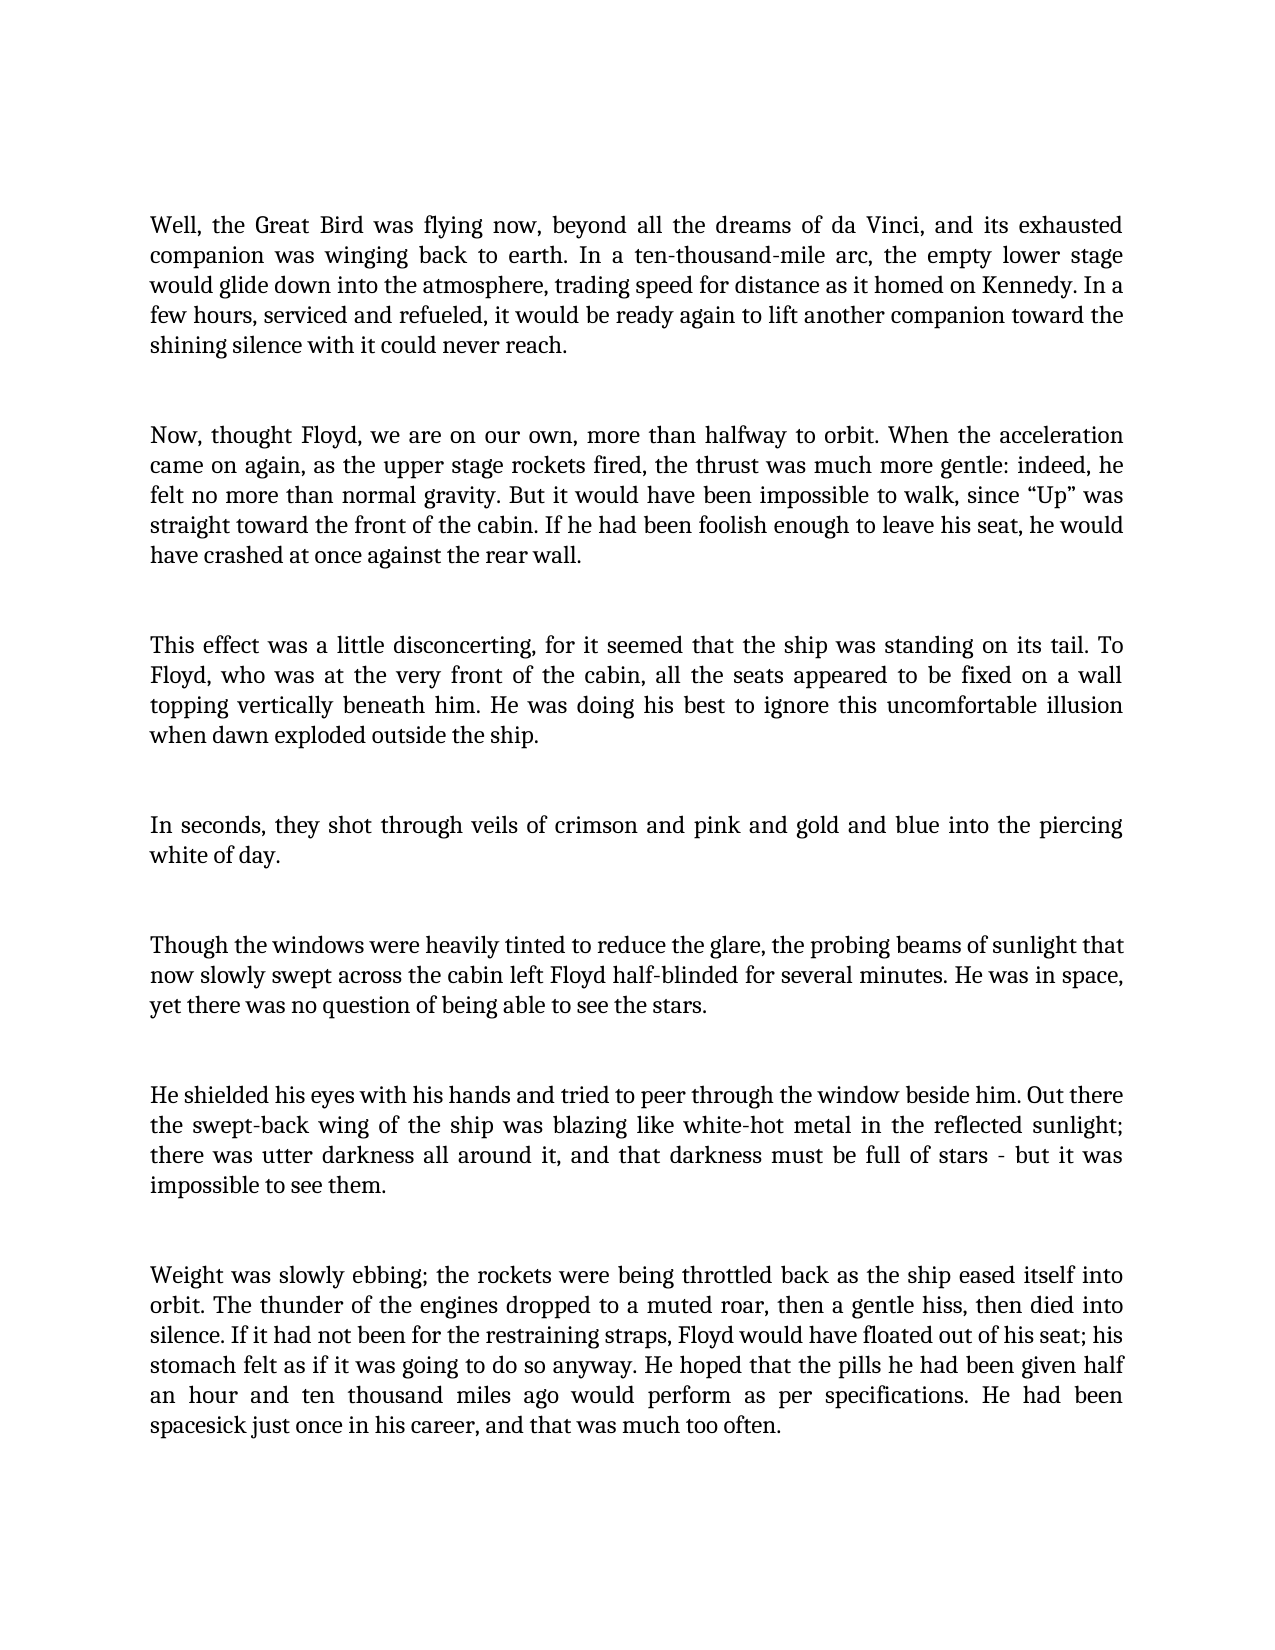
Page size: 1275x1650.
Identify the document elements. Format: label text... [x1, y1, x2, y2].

text Though the windows were heavily tinted to reduce the glare, the probing beams of sunlight that now slowly swept across the cabin left Floyd half-blinded for several minutes. He was in space, yet there was no question of being able to see the stars. [150, 930, 1125, 1020]
text Now, thought Floyd, we are on our own, more than halfway to orbit. When the acceleration came on again, as the upper stage rockets fired, the thrust was much more gentle: indeed, he felt no more than normal gravity. But it would have been impossible to walk, since “Up” was straight toward the front of the cabin. If he had been foolish enough to leave his seat, he would have crashed at once against the rear wall. [150, 420, 1125, 570]
text Weight was slowly ebbing; the rockets were being throttled back as the ship eased itself into orbit. The thunder of the engines dropped to a muted roar, then a gentle hiss, then died into silence. If it had not been for the restraining straps, Floyd would have floated out of his seat; his stomach felt as if it was going to do so anyway. He hoped that the pills he had been given half an hour and ten thousand miles ago would perform as per specifications. He had been spacesick just once in his career, and that was much too often. [150, 1260, 1125, 1440]
text This effect was a little disconcerting, for it seemed that the ship was standing on its tail. To Floyd, who was at the very front of the cabin, all the seats appeared to be fixed on a wall topping vertically beneath him. He was doing his best to ignore this uncomfortable illusion when dawn exploded outside the ship. [150, 630, 1125, 750]
text Well, the Great Bird was flying now, beyond all the dreams of da Vinci, and its exhausted companion was winging back to earth. In a ten-thousand-mile arc, the empty lower stage would glide down into the atmosphere, trading speed for distance as it homed on Kennedy. In a few hours, serviced and refueled, it would be ready again to lift another companion toward the shining silence with it could never reach. [150, 210, 1125, 360]
text In seconds, they shot through veils of crimson and pink and gold and blue into the piercing white of day. [150, 810, 1125, 870]
text He shielded his eyes with his hands and tried to peer through the window beside him. Out there the swept-back wing of the ship was blazing like white-hot metal in the reflected sunlight; there was utter darkness all around it, and that darkness must be full of stars - but it was impossible to see them. [150, 1080, 1125, 1200]
